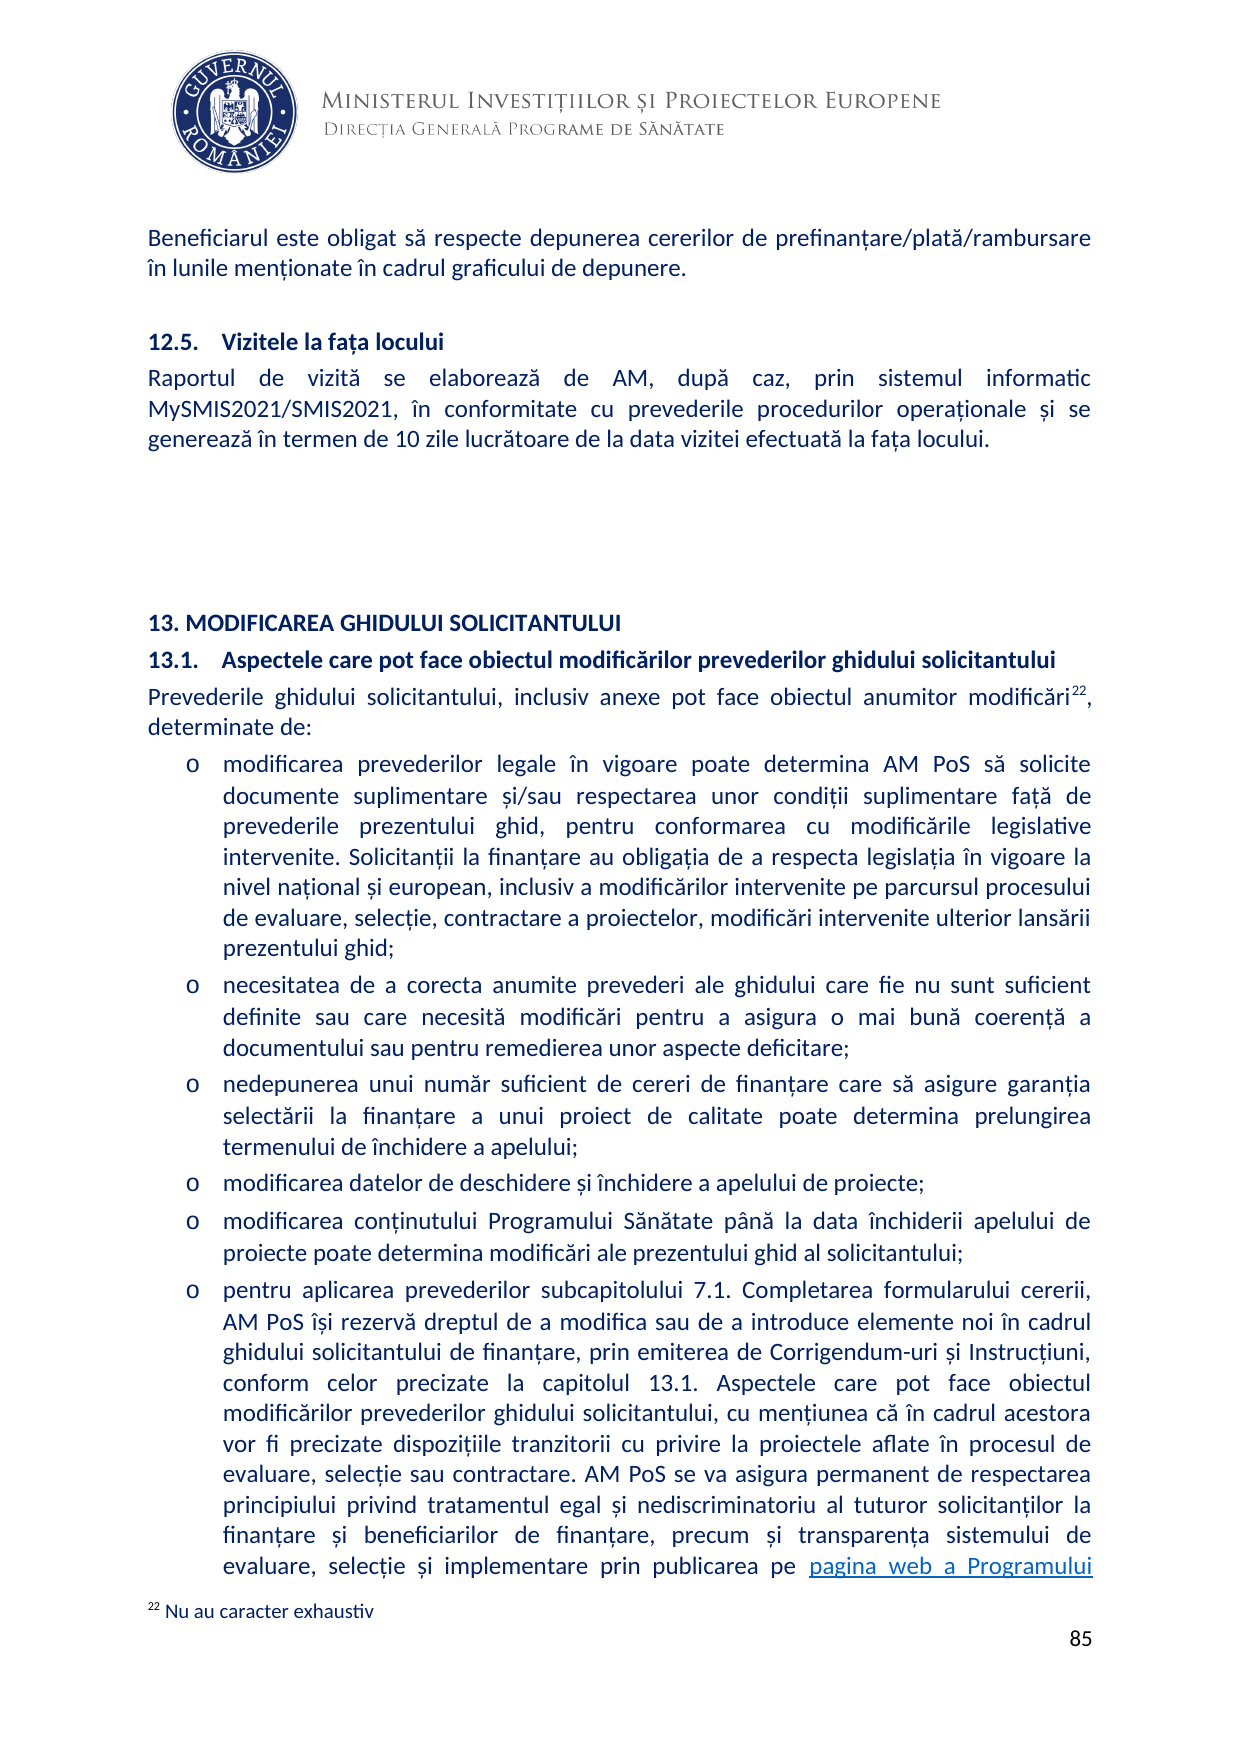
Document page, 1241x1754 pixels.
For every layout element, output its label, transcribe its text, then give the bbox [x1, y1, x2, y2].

text Beneficiarul este obligat să respecte depunerea cererilor de prefinanțare/plată/rambursare în lunile menționate în cadrul graficului de depunere. [148, 222, 1092, 283]
list modificarea prevederilor legale în vigoare poate determina AM PoS să solicite documente suplimentare și/sau respectarea unor condiții suplimentare față de prevederile prezentului ghid, pentru conformarea cu modificările legislative intervenite. Solicitanții la finanțare au obligația de a respecta legislația în vigoare la nivel național și european, inclusiv a modificărilor intervenite pe parcursul procesului de evaluare, selecție, contractare a proiectelor, modificări intervenite ulterior lansării prezentului ghid; [185, 748, 1092, 963]
list nedepunerea unui număr suficient de cereri de finanțare care să asigure garanția selectării la finanțare a unui proiect de calitate poate determina prelungirea termenului de închidere a apelului; [185, 1068, 1092, 1161]
picture [147, 29, 963, 194]
list MODIFICAREA GHIDULUI SOLICITANTULUI [148, 607, 1092, 638]
text Prevederile ghidului solicitantului, inclusiv anexe pot face obiectul anumitor modificări, determinate de: [148, 681, 1092, 742]
list modificarea conținutului Programului Sănătate până la data închiderii apelului de proiecte poate determina modificări ale prezentului ghid al solicitantului; [185, 1206, 1092, 1268]
list modificarea datelor de deschidere și închidere a apelului de proiecte; [185, 1167, 1092, 1199]
list Aspectele care pot face obiectul modificărilor prevederilor ghidului solicitantului [148, 644, 1092, 675]
text Raportul de vizită se elaborează de AM, după caz, prin sistemul informatic MySMIS2021/SMIS2021, în conformitate cu prevederile procedurilor operaționale și se generează în termen de 10 zile lucrătoare de la data vizitei efectuată la fața locului. [148, 362, 1092, 454]
list Vizitele la fața locului [148, 326, 1092, 356]
list necesitatea de a corecta anumite prevederi ale ghidului care fie nu sunt suficient definite sau care necesită modificări pentru a asigura o mai bună coerență a documentului sau pentru remedierea unor aspecte deficitare; [185, 969, 1092, 1062]
